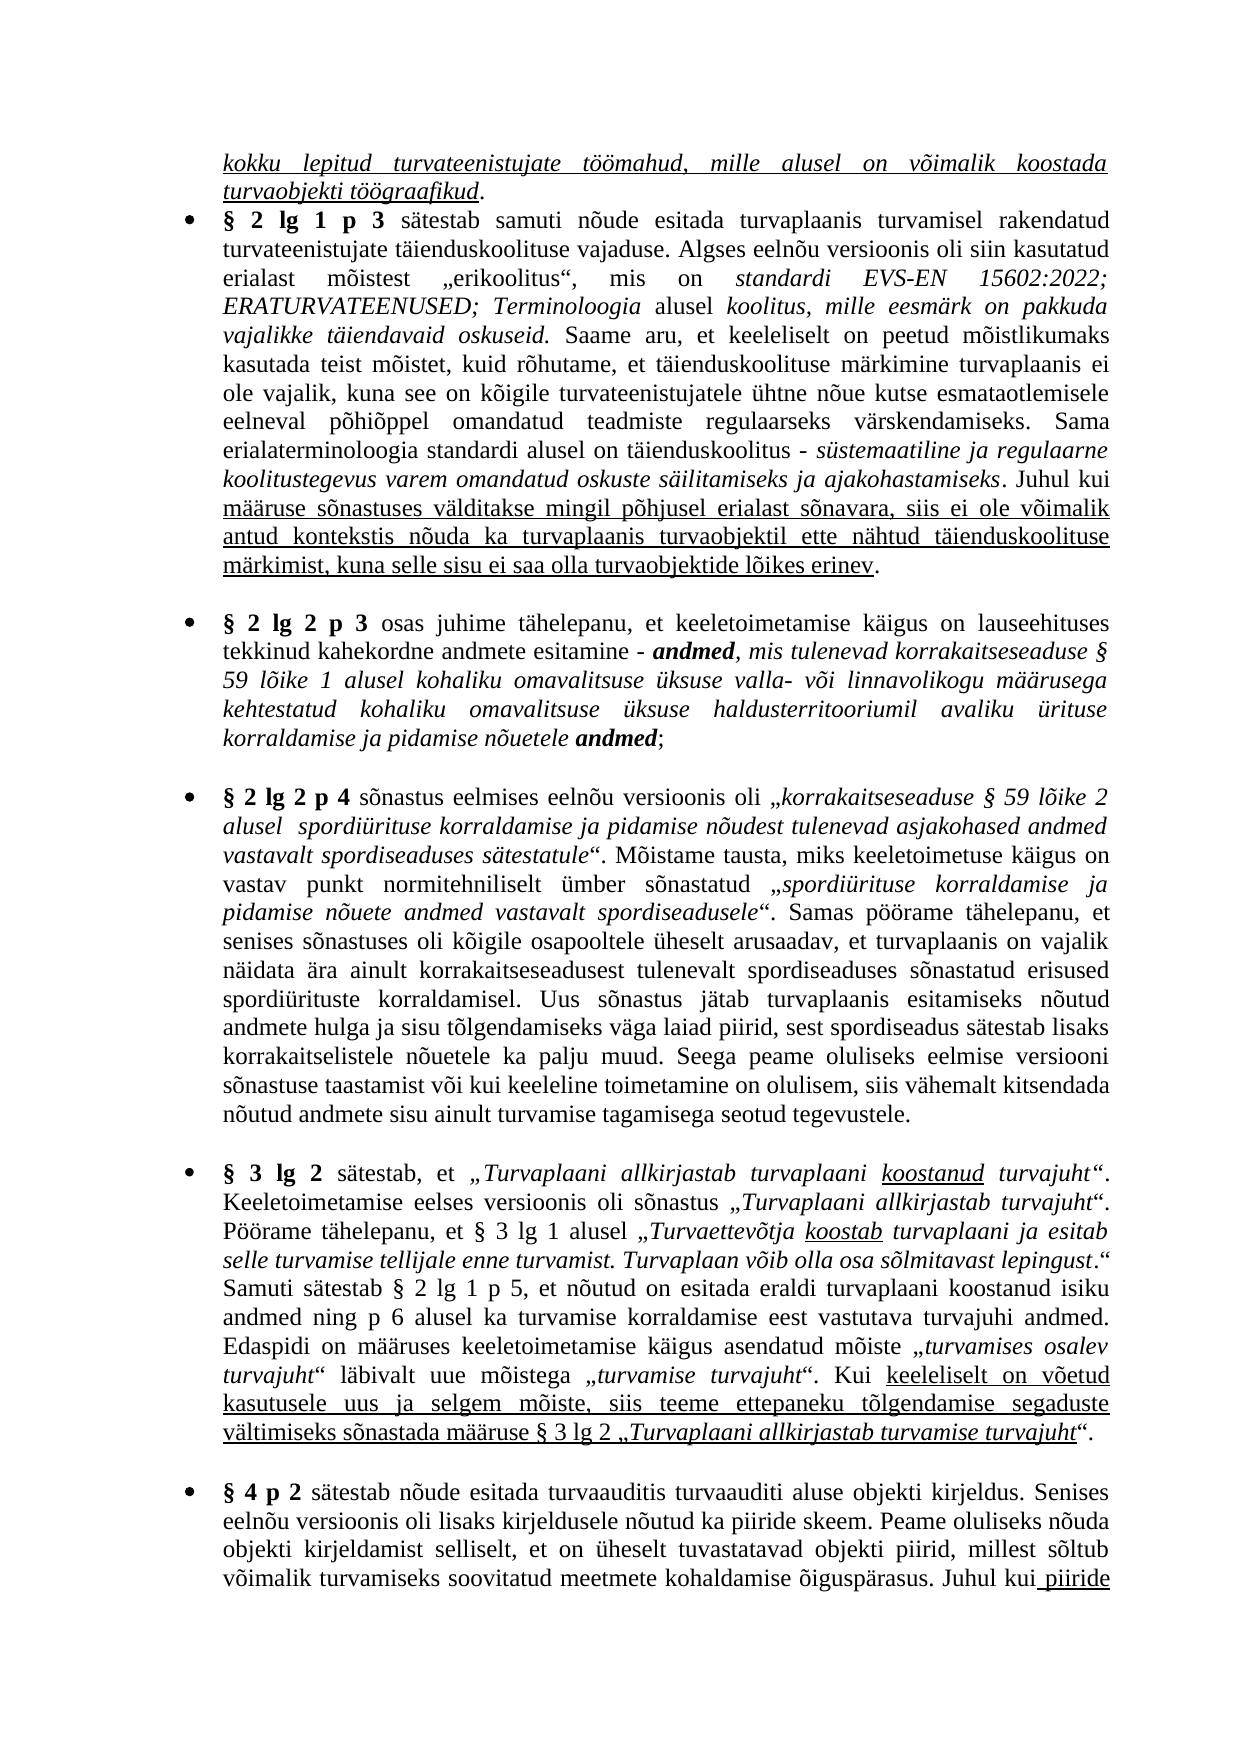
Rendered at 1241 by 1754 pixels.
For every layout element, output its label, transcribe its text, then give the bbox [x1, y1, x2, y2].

list § 2 lg 2 p 3 osas juhime tähelepanu, et keeletoimetamise käigus on lauseehituses tekkinud kahekordne andmete esitamine - andmed, mis tulenevad korrakaitseseaduse § 59 lõike 1 alusel kohaliku omavalitsuse üksuse valla- või linnavolikogu määrusega kehtestatud kohaliku omavalitsuse üksuse haldusterritooriumil avaliku ürituse korraldamise ja pidamise nõuetele andmed; [185, 608, 1110, 751]
list § 2 lg 1 p 3 sätestab samuti nõude esitada turvaplaanis turvamisel rakendatud turvateenistujate täienduskoolituse vajaduse. Algses eelnõu versioonis oli siin kasutatud erialast mõistest „erikoolitus“, mis on standardi EVS-EN 15602:2022; ERATURVATEENUSED; Terminoloogia alusel koolitus, mille eesmärk on pakkuda vajalikke täiendavaid oskuseid. Saame aru, et keeleliselt on peetud mõistlikumaks kasutada teist mõistet, kuid rõhutame, et täienduskoolituse märkimine turvaplaanis ei ole vajalik, kuna see on kõigile turvateenistujatele ühtne nõue kutse esmataotlemisele eelneval põhiõppel omandatud teadmiste regulaarseks värskendamiseks. Sama erialaterminoloogia standardi alusel on täienduskoolitus - süstemaatiline ja regulaarne koolitustegevus varem omandatud oskuste säilitamiseks ja ajakohastamiseks. Juhul kui määruse sõnastuses välditakse mingil põhjusel erialast sõnavara, siis ei ole võimalik antud kontekstis nõuda ka turvaplaanis turvaobjektil ette nähtud täienduskoolituse märkimist, kuna selle sisu ei saa olla turvaobjektide lõikes erinev. [185, 205, 1110, 579]
list § 3 lg 2 sätestab, et „Turvaplaani allkirjastab turvaplaani koostanud turvajuht“. Keeletoimetamise eelses versioonis oli sõnastus „Turvaplaani allkirjastab turvajuht“. Pöörame tähelepanu, et § 3 lg 1 alusel „Turvaettevõtja koostab turvaplaani ja esitab selle turvamise tellijale enne turvamist. Turvaplaan võib olla osa sõlmitavast lepingust.“ Samuti sätestab § 2 lg 1 p 5, et nõutud on esitada eraldi turvaplaani koostanud isiku andmed ning p 6 alusel ka turvamise korraldamise eest vastutava turvajuhi andmed. Edaspidi on määruses keeletoimetamise käigus asendatud mõiste „turvamises osalev turvajuht“ läbivalt uue mõistega „turvamise turvajuht“. Kui keeleliselt on võetud kasutusele uus ja selgem mõiste, siis teeme ettepaneku tõlgendamise segaduste vältimiseks sõnastada määruse § 3 lg 2 „Turvaplaani allkirjastab turvamise turvajuht“. [185, 1158, 1110, 1446]
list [185, 1477, 1110, 1592]
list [185, 148, 1110, 205]
list § 2 lg 2 p 4 sõnastus eelmises eelnõu versioonis oli „korrakaitseseaduse § 59 lõike 2 alusel spordiürituse korraldamise ja pidamise nõudest tulenevad asjakohased andmed vastavalt spordiseaduses sätestatule“. Mõistame tausta, miks keeletoimetuse käigus on vastav punkt normitehniliselt ümber sõnastatud „spordiürituse korraldamise ja pidamise nõuete andmed vastavalt spordiseadusele“. Samas pöörame tähelepanu, et senises sõnastuses oli kõigile osapooltele üheselt arusaadav, et turvaplaanis on vajalik näidata ära ainult korrakaitseseadusest tulenevalt spordiseaduses sõnastatud erisused spordiürituste korraldamisel. Uus sõnastus jätab turvaplaanis esitamiseks nõutud andmete hulga ja sisu tõlgendamiseks väga laiad piirid, sest spordiseadus sätestab lisaks korrakaitselistele nõuetele ka palju muud. Seega peame oluliseks eelmise versiooni sõnastuse taastamist või kui keeleline toimetamine on olulisem, siis vähemalt kitsendada nõutud andmete sisu ainult turvamise tagamisega seotud tegevustele. [185, 782, 1110, 1127]
